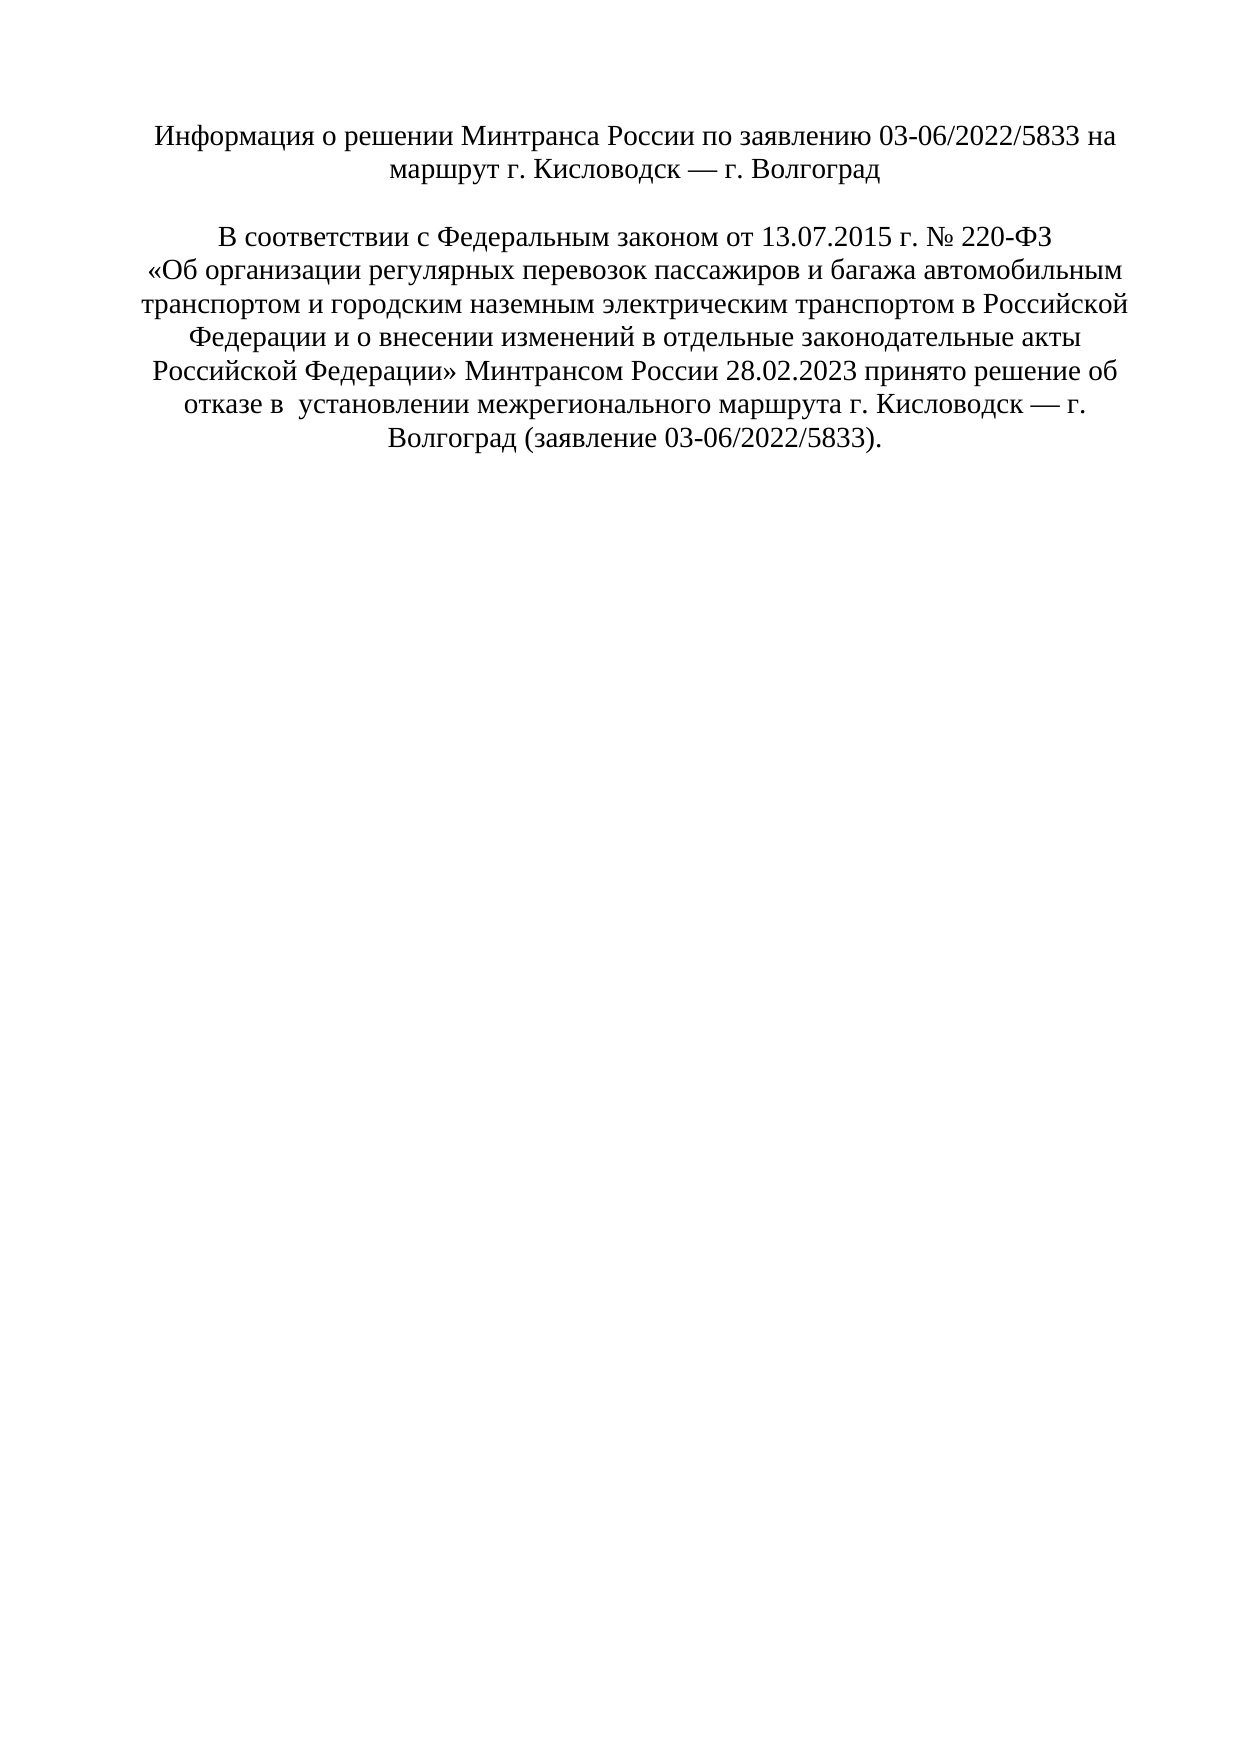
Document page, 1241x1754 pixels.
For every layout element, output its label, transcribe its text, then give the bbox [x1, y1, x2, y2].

text В соответствии с Федеральным законом от 13.07.2015 г. № 220-ФЗ «Об организации регулярных перевозок пассажиров и багажа автомобильным транспортом и городским наземным электрическим транспортом в Российской Федерации и о внесении изменений в отдельные законодательные акты Российской Федерации» Минтрансом России 28.02.2023 принято решение об отказе в установлении межрегионального маршрута г. Кисловодск — г. Волгоград (заявление 03-06/2022/5833). [118, 219, 1152, 453]
text Информация о решении Минтранса России по заявлению 03-06/2022/5833 на маршрут г. Кисловодск — г. Волгоград [118, 118, 1152, 185]
